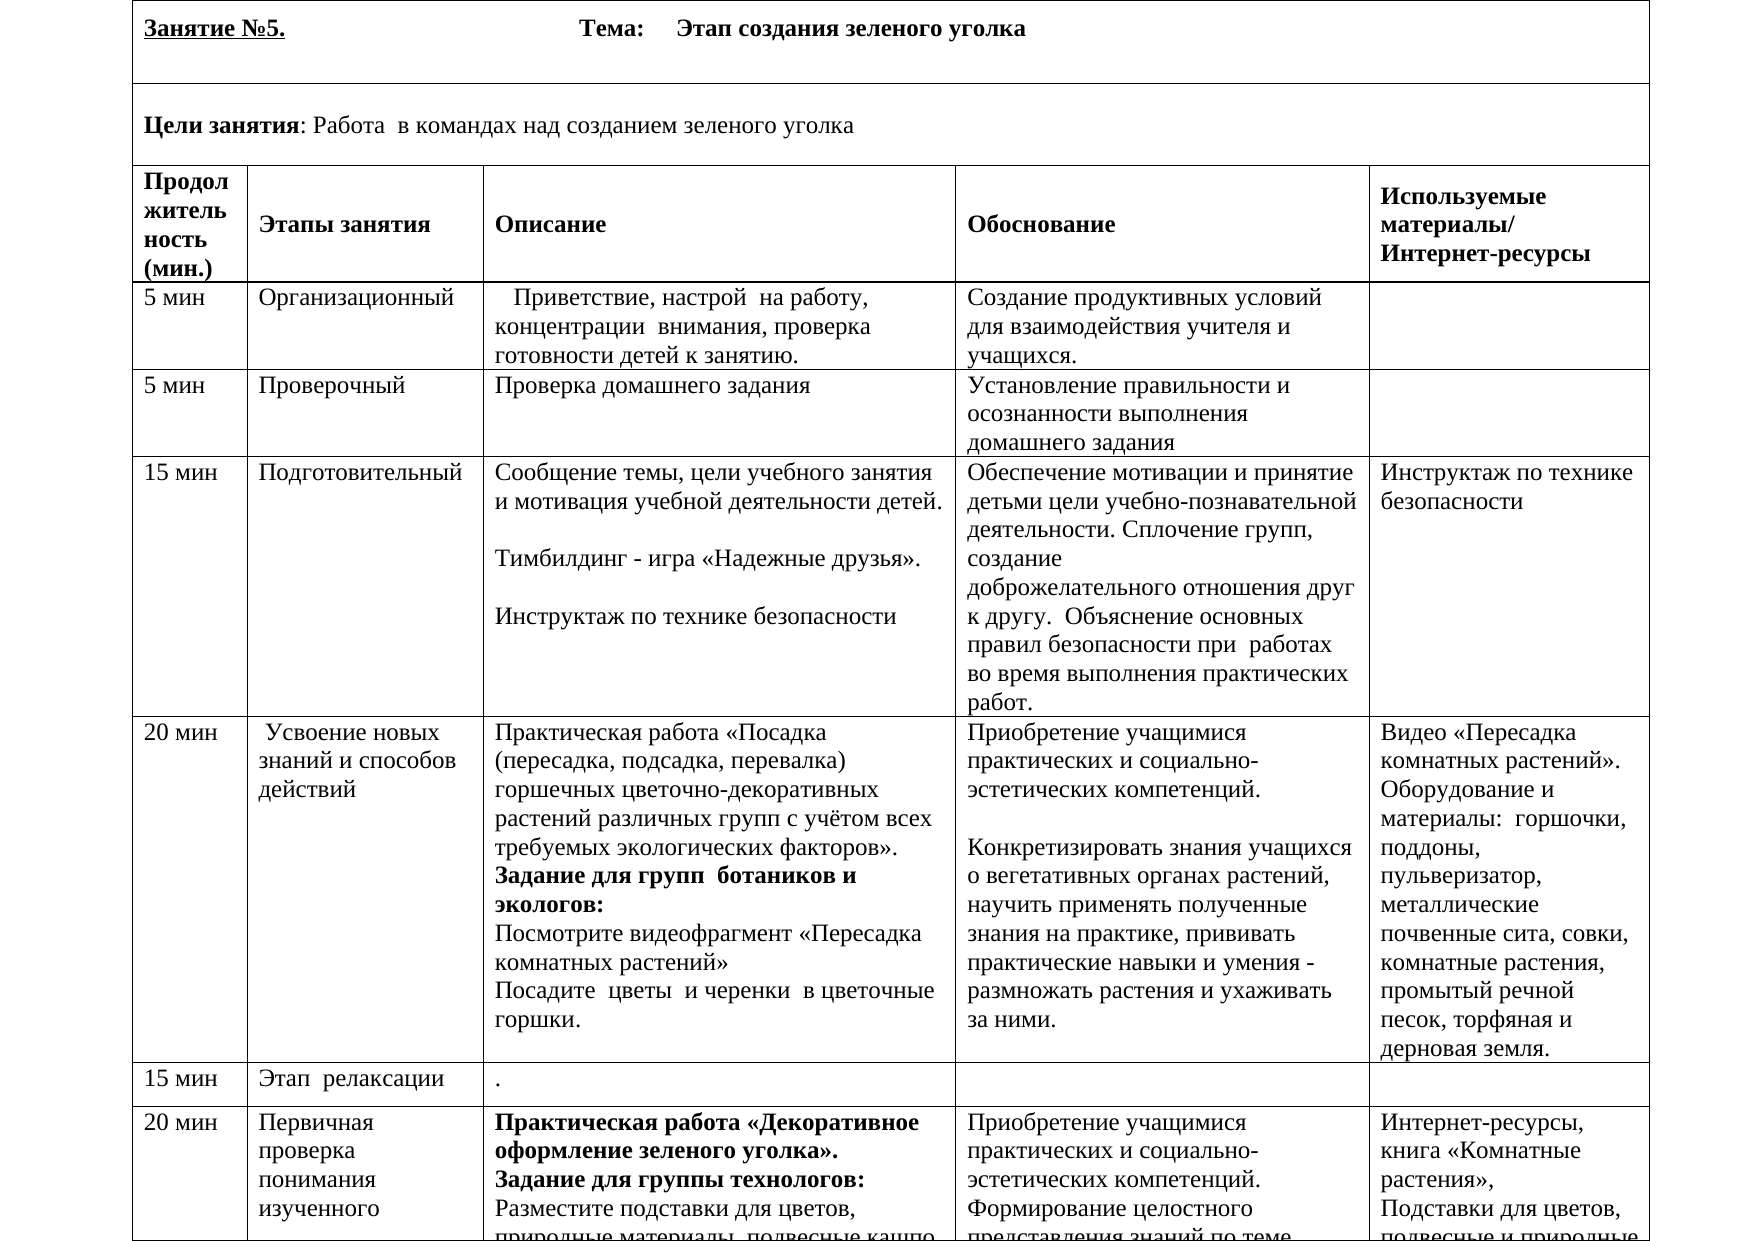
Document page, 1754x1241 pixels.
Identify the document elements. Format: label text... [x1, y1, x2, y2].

table_cell Интернет-ресурсы, книга «Комнатные растения», Подставки для цветов, подвесные и природные материалы, декоративные кашпо. [1370, 1107, 1649, 1240]
table_cell Видео «Пересадка комнатных растений». Оборудование и материалы: горшочки, поддоны, пульверизатор, металлические почвенные сита, совки, комнатные растения, промытый речной песок, торфяная и дерновая земля. [1370, 717, 1649, 1062]
table_cell 15 мин [133, 457, 247, 716]
table_cell Обеспечение мотивации и принятие детьми цели учебно-познавательной деятельности. Сплочение групп, создание доброжелательного отношения друг к другу. Объяснение основных правил безопасности при работах во время выполнения практических работ. [956, 457, 1369, 716]
table_cell Приобретение учащимися практических и социально-эстетических компетенций. Конкретизировать знания учащихся о вегетативных органах растений, научить применять полученные знания на практике, прививать практические навыки и умения - размножать растения и ухаживать за ними. [956, 717, 1369, 1062]
table_cell Описание [484, 166, 955, 281]
table_cell [956, 1063, 1369, 1106]
table_cell [1370, 1063, 1649, 1106]
table_cell Установление правильности и осознанности выполнения домашнего задания [956, 370, 1369, 456]
table_cell Приветствие, настрой на работу, концентрации внимания, проверка готовности детей к занятию. [484, 283, 955, 369]
table_cell Продолжительность (мин.) [133, 166, 247, 281]
table_cell Используемые материалы/ Интернет-ресурсы [1370, 166, 1649, 281]
table_cell Проверка домашнего задания [484, 370, 955, 456]
table_cell Подготовительный [248, 457, 483, 716]
table_cell 5 мин [133, 370, 247, 456]
table_cell Цели занятия: Работа в командах над созданием зеленого уголка [133, 84, 1649, 165]
table_cell Практическая работа «Посадка (пересадка, подсадка, перевалка) горшечных цветочно-декоративных растений различных групп с учётом всех требуемых экологических факторов». Задание для групп ботаников и экологов: Посмотрите видеофрагмент «Пересадка комнатных растений» Посадите цветы и черенки в цветочные горшки. [484, 717, 955, 1062]
table_cell 5 мин [133, 283, 247, 369]
table_cell Организационный [248, 283, 483, 369]
table_cell . [484, 1063, 955, 1106]
table_cell Инструктаж по технике безопасности [1370, 457, 1649, 716]
table_cell 20 мин [133, 717, 247, 1062]
table_cell Обоснование [956, 166, 1369, 281]
table_cell [1370, 283, 1649, 369]
table_cell [1370, 370, 1649, 456]
table_cell Первичная проверка понимания изученного [248, 1107, 483, 1240]
table_cell Создание продуктивных условий для взаимодействия учителя и учащихся. [956, 283, 1369, 369]
table_cell Сообщение темы, цели учебного занятия и мотивация учебной деятельности детей. Тимбилдинг - игра «Надежные друзья». Инструктаж по технике безопасности [484, 457, 955, 716]
table_cell Практическая работа «Декоративное оформление зеленого уголка». Задание для группы технологов: Разместите подставки для цветов, природные материалы, подвесные кашпо по эскизу проекта. Практическая работа «Размещение растений по эскизу” Задание для группы фитодизайнеров: Разместите растений по эскизу проекта с учетом микроклимата помещения: освещенность, среднюю температуру, влажность воздуха [484, 1107, 955, 1240]
table_cell Усвоение новых знаний и способов действий [248, 717, 483, 1062]
table_cell Этапы занятия [248, 166, 483, 281]
table_cell 15 мин [133, 1063, 247, 1106]
table_cell Этап релаксации [248, 1063, 483, 1106]
table_cell 20 мин [133, 1107, 247, 1240]
table_header Занятие №5. Тема: Этап создания зеленого уголка [133, 1, 1649, 83]
table_cell Проверочный [248, 370, 483, 456]
table_cell Приобретение учащимися практических и социально-эстетических компетенций. Формирование целостного представления знаний по теме. Обеспечение способов действий и их применения [956, 1107, 1369, 1240]
